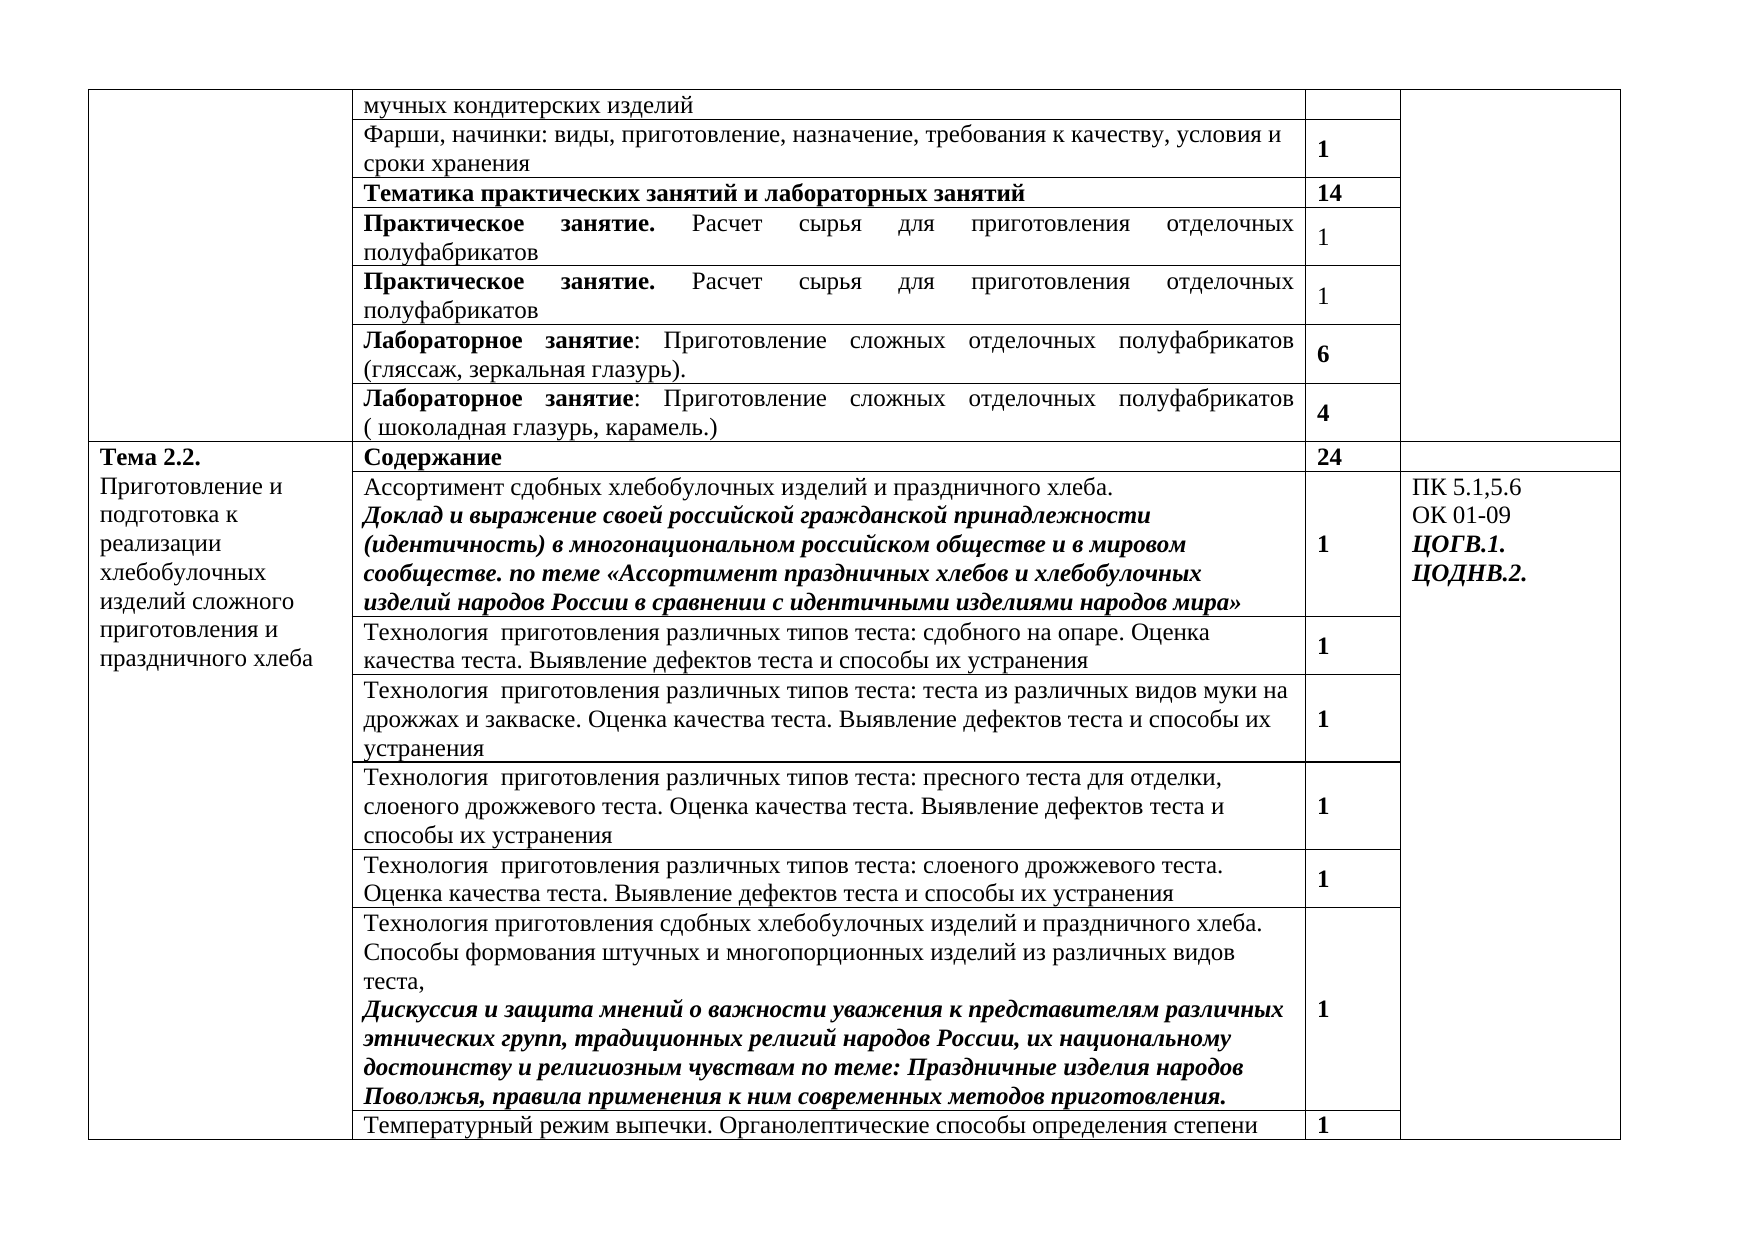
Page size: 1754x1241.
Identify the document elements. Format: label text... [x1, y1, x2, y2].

table_cell Технология приготовления сдобных хлебобулочных изделий и праздничного хлеба. Способы формования штучных и многопорционных изделий из различных видов теста, Дискуссия и защита мнений о важности уважения к представителям различных этнических групп, традиционных религий народов России, их национальному достоинству и религиозным чувствам по теме: Праздничные изделия народов Поволжья, правила применения к ним современных методов приготовления. [353, 908, 1305, 1109]
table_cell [353, 1111, 1305, 1139]
table_cell 1 [1306, 266, 1400, 324]
table_cell 1 [1306, 675, 1400, 761]
table_cell 1 [1306, 90, 1400, 118]
table_cell Технология приготовления различных типов теста: теста из различных видов муки на дрожжах и закваске. Оценка качества теста. Выявление дефектов теста и способы их устранения [353, 675, 1305, 761]
table_cell Ассортимент сдобных хлебобулочных изделий и праздничного хлеба. Доклад и выражение своей российской гражданской принадлежности (идентичность) в многонациональном российском обществе и в мировом сообществе. по теме «Ассортимент праздничных хлебов и хлебобулочных изделий народов России в сравнении с идентичными изделиями народов мира» [353, 472, 1305, 616]
table_cell 6 [1306, 325, 1400, 382]
table_cell Содержание [353, 442, 1305, 471]
table_cell 1 [1306, 120, 1400, 177]
table_cell Тема 2.2. Приготовление и подготовка к реализации хлебобулочных изделий сложного приготовления и праздничного хлеба [89, 442, 352, 1139]
table_cell 1 [1306, 850, 1400, 907]
table_cell 1 [1306, 908, 1400, 1109]
table_cell Практическое занятие. Расчет сырья для приготовления отделочных полуфабрикатов [353, 208, 1305, 265]
table_cell 1 [1306, 617, 1400, 674]
table_cell Практическое занятие. Расчет сырья для приготовления отделочных полуфабрикатов [353, 266, 1305, 324]
table_cell Тематика практических занятий и лабораторных занятий [353, 178, 1305, 207]
table_cell [1401, 442, 1620, 471]
table_cell 1 [1306, 763, 1400, 849]
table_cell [353, 90, 1305, 118]
table_cell Фарши, начинки: виды, приготовление, назначение, требования к качеству, условия и сроки хранения [353, 120, 1305, 177]
table_cell 1 [1306, 1111, 1400, 1139]
table_cell 1 [1306, 472, 1400, 616]
table_cell 14 [1306, 178, 1400, 207]
table_cell Лабораторное занятие: Приготовление сложных отделочных полуфабрикатов ( шоколадная глазурь, карамель.) [353, 384, 1305, 441]
table_cell 24 [1306, 442, 1400, 471]
table_cell Технология приготовления различных типов теста: сдобного на опаре. Оценка качества теста. Выявление дефектов теста и способы их устранения [353, 617, 1305, 674]
table_cell Технология приготовления различных типов теста: пресного теста для отделки, слоеного дрожжевого теста. Оценка качества теста. Выявление дефектов теста и способы их устранения [353, 763, 1305, 849]
table_cell 1 [1306, 208, 1400, 265]
table_cell 4 [1306, 384, 1400, 441]
table_cell Лабораторное занятие: Приготовление сложных отделочных полуфабрикатов (гляссаж, зеркальная глазурь). [353, 325, 1305, 382]
table_cell ПК 5.1,5.6 ОК 01-09 ЦОГВ.1. ЦОДНВ.2. [1401, 472, 1620, 1139]
table_cell Технология приготовления различных типов теста: слоеного дрожжевого теста. Оценка качества теста. Выявление дефектов теста и способы их устранения [353, 850, 1305, 907]
